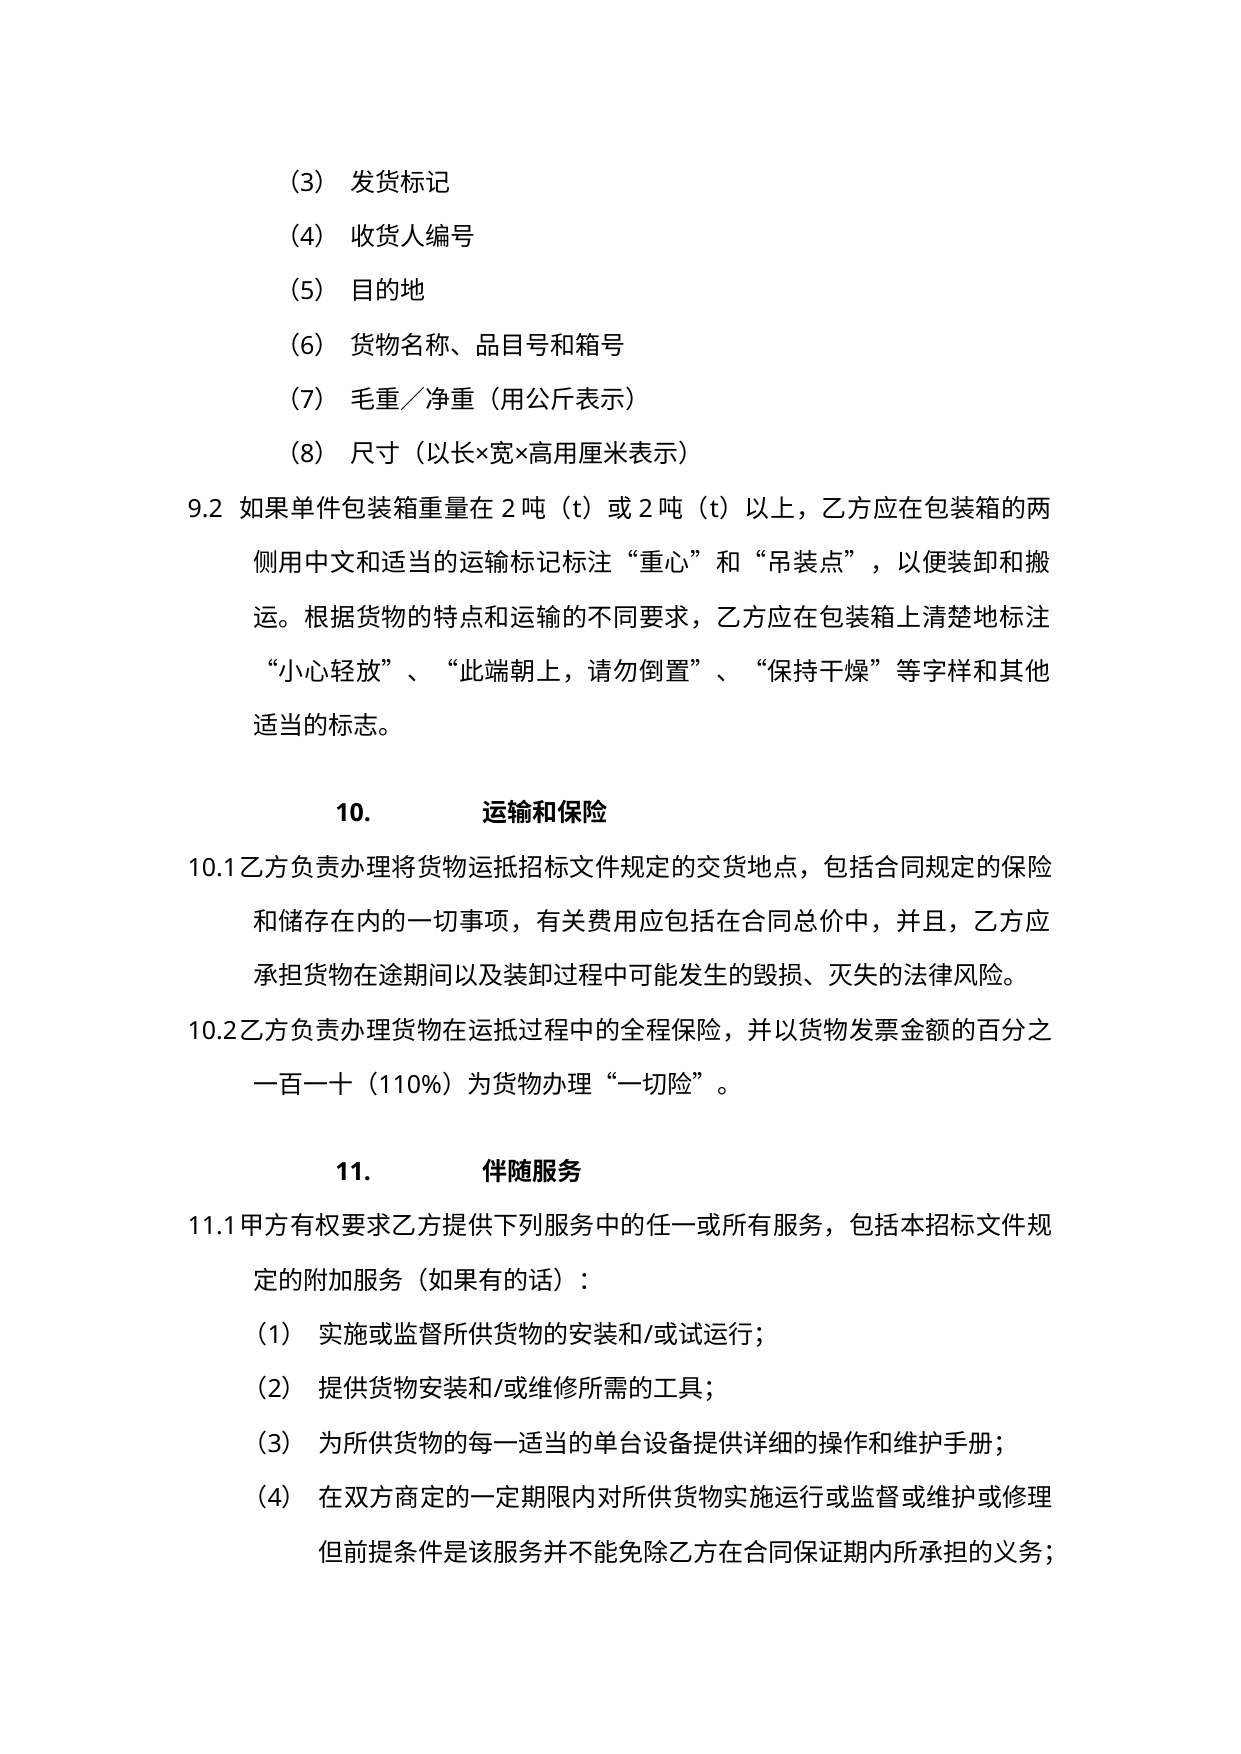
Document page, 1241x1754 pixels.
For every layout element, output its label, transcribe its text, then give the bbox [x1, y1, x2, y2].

list 目的地 [275, 271, 1053, 307]
list 乙方负责办理将货物运抵招标文件规定的交货地点，包括合同规定的保险和储存在内的一切事项，有关费用应包括在合同总价中，并且，乙方应承担货物在途期间以及装卸过程中可能发生的毁损、灭失的法律风险。 [187, 847, 1053, 992]
list 货物名称、品目号和箱号 [275, 325, 1053, 361]
list 发货标记 [275, 162, 1053, 198]
list 为所供货物的每一适当的单台设备提供详细的操作和维护手册； [242, 1423, 1053, 1459]
list 实施或监督所供货物的安装和/或试运行； [242, 1314, 1053, 1351]
list 乙方负责办理货物在运抵过程中的全程保险，并以货物发票金额的百分之一百一十（110%）为货物办理“一切险”。 [187, 1010, 1053, 1101]
list 提供货物安装和/或维修所需的工具； [242, 1369, 1053, 1405]
list 运输和保险 [335, 793, 1053, 829]
list 伴随服务 [335, 1151, 1053, 1188]
list 尺寸（以长×宽×高用厘米表示） [275, 434, 1053, 470]
list 在双方商定的一定期限内对所供货物实施运行或监督或维护或修理，但前提条件是该服务并不能免除乙方在合同保证期内所承担的义务； [242, 1478, 1053, 1568]
list 如果单件包装箱重量在2吨（t）或2吨（t）以上，乙方应在包装箱的两侧用中文和适当的运输标记标注“重心”和“吊装点”，以便装卸和搬运。根据货物的特点和运输的不同要求，乙方应在包装箱上清楚地标注“小心轻放”、“此端朝上，请勿倒置”、“保持干燥”等字样和其他适当的标志。 [187, 488, 1053, 742]
list 收货人编号 [275, 216, 1053, 253]
list 毛重／净重（用公斤表示） [275, 379, 1053, 416]
list 甲方有权要求乙方提供下列服务中的任一或所有服务，包括本招标文件规定的附加服务（如果有的话）： [187, 1206, 1053, 1296]
